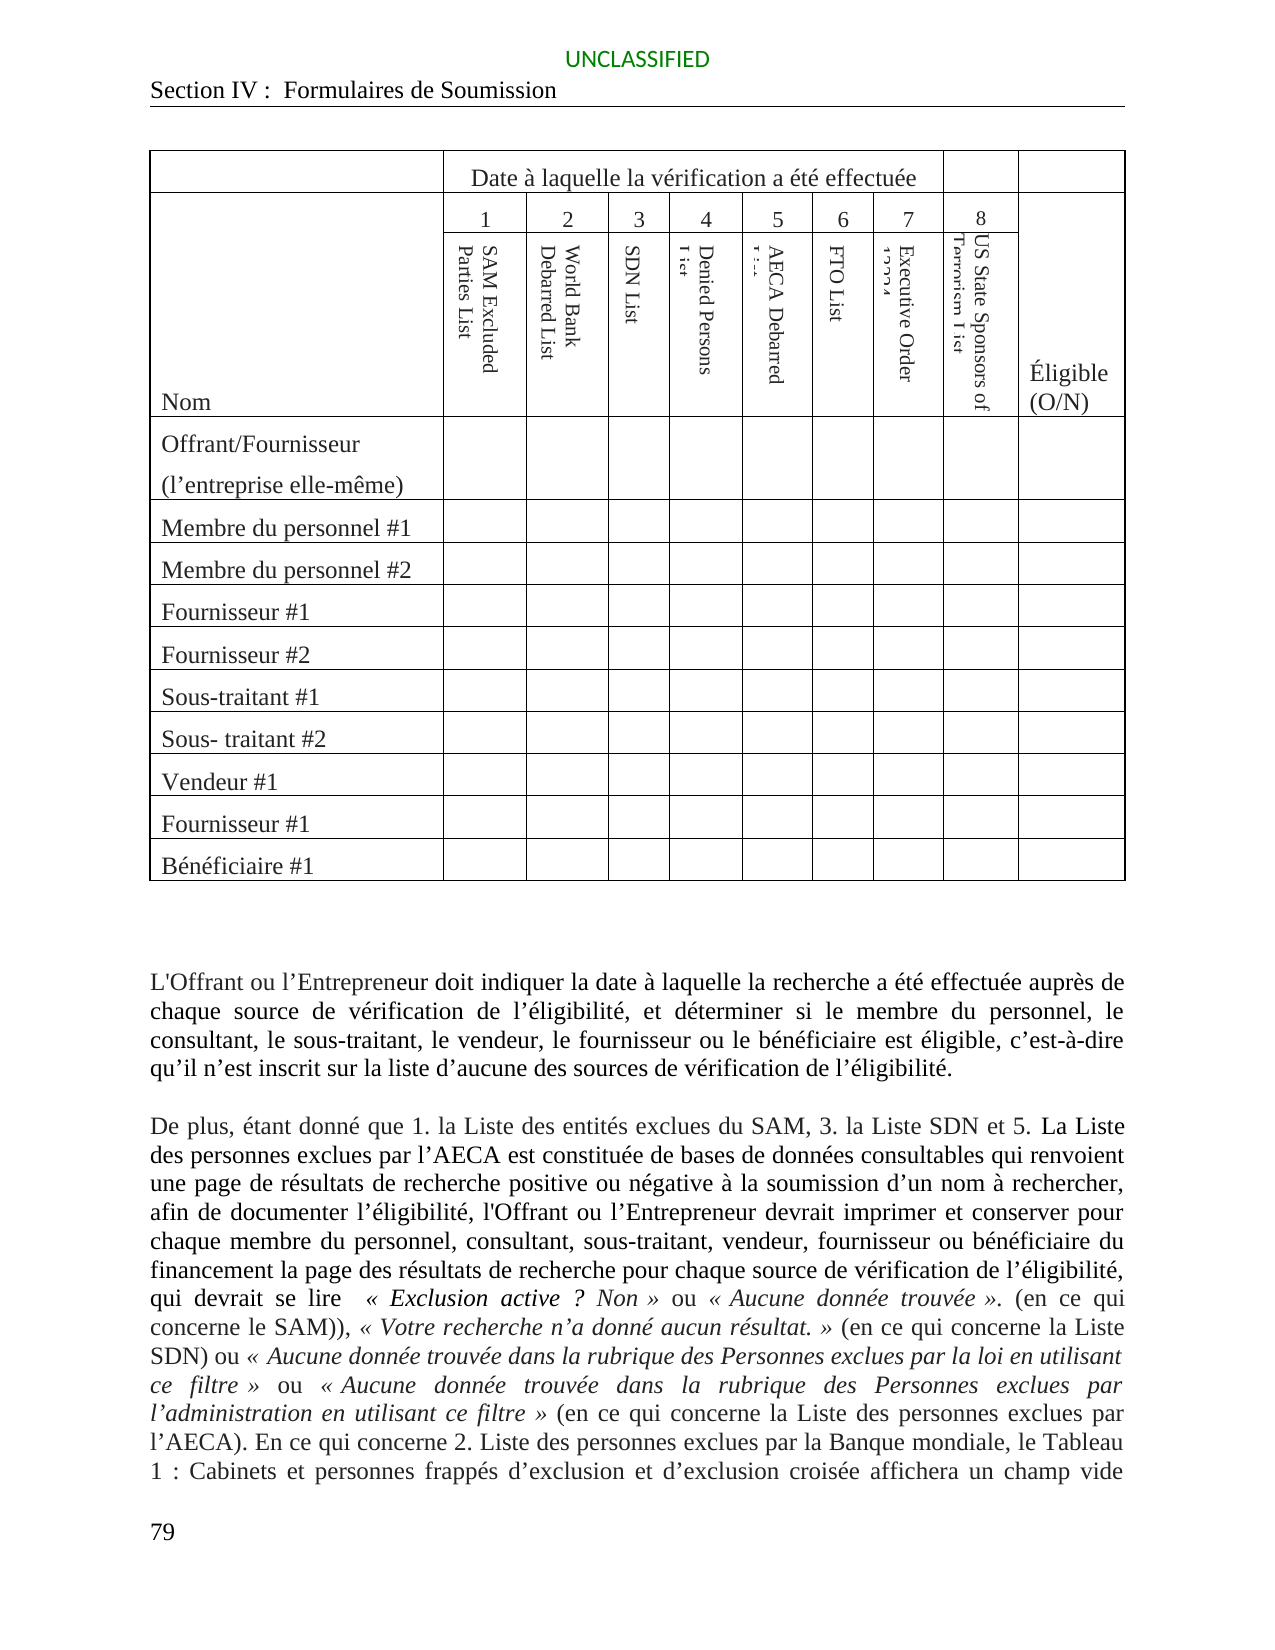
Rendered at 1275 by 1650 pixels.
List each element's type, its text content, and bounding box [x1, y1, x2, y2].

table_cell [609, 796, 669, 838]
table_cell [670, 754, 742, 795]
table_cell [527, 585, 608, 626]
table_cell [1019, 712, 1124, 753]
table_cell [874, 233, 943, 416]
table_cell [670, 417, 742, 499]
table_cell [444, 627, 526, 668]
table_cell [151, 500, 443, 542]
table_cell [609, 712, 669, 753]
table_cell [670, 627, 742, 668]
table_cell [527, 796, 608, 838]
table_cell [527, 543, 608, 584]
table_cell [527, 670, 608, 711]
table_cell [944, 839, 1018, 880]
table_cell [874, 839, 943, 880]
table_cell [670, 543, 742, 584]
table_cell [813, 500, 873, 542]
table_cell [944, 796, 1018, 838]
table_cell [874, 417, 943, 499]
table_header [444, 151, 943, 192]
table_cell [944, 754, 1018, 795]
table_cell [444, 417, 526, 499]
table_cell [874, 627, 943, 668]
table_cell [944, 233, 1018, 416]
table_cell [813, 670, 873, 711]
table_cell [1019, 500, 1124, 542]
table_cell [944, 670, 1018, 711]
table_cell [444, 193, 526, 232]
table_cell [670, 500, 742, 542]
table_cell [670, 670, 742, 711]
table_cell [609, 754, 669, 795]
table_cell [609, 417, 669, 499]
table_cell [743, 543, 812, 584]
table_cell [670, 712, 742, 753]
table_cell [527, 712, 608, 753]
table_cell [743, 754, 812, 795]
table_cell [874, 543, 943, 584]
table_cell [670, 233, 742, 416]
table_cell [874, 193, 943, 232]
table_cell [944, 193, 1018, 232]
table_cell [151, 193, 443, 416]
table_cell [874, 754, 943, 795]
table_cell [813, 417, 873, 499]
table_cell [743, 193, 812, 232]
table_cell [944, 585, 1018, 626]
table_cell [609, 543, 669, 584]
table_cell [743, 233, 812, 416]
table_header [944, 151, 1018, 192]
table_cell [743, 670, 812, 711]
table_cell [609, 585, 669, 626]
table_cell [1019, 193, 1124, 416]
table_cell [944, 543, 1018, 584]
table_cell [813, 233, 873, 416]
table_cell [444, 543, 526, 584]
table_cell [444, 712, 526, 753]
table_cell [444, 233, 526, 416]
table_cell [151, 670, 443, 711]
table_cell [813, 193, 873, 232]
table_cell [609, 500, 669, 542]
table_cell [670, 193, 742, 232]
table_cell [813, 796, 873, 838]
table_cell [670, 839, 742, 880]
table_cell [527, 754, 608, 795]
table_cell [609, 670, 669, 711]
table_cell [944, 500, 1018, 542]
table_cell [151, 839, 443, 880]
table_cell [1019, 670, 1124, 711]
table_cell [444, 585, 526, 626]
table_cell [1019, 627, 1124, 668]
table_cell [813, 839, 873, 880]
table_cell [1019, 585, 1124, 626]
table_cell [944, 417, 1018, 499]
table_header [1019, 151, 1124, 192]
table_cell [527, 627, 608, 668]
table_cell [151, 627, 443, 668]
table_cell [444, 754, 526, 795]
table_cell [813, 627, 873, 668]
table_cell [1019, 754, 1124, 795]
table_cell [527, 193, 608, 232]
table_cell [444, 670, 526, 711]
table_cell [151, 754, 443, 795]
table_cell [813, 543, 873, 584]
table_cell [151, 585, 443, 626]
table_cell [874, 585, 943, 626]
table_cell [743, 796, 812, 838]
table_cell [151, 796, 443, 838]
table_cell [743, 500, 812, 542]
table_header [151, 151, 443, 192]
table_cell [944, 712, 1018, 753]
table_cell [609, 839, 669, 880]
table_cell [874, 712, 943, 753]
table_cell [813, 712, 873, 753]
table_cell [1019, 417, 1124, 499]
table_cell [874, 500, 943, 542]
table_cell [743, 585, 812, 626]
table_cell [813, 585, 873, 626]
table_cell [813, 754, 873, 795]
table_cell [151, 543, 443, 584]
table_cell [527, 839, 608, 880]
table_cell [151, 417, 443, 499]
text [150, 1111, 1125, 1485]
text L'Offrant ou l’Entrepreneur doit indiquer la date à laquelle la recherche a été effectuée auprès de chaque source de vérification de l’éligibilité, et déterminer si le membre du personnel, le consultant, le sous-traitant, le vendeur, le fournisseur ou le bénéficiaire est éligible, c’est-à-dire qu’il n’est inscrit sur la liste d’aucune des sources de vérification de l’éligibilité. [150, 967, 1125, 1082]
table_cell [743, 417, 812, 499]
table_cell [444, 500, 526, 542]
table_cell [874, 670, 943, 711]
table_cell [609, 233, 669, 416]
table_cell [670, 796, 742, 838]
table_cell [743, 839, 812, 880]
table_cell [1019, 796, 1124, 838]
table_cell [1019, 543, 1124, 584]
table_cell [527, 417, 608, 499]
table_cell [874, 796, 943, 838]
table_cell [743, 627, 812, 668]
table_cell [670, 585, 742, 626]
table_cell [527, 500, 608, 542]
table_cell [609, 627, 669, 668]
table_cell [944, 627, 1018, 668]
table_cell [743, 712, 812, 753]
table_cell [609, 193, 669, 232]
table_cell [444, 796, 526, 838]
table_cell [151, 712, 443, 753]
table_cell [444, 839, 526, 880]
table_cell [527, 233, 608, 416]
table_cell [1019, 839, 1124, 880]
